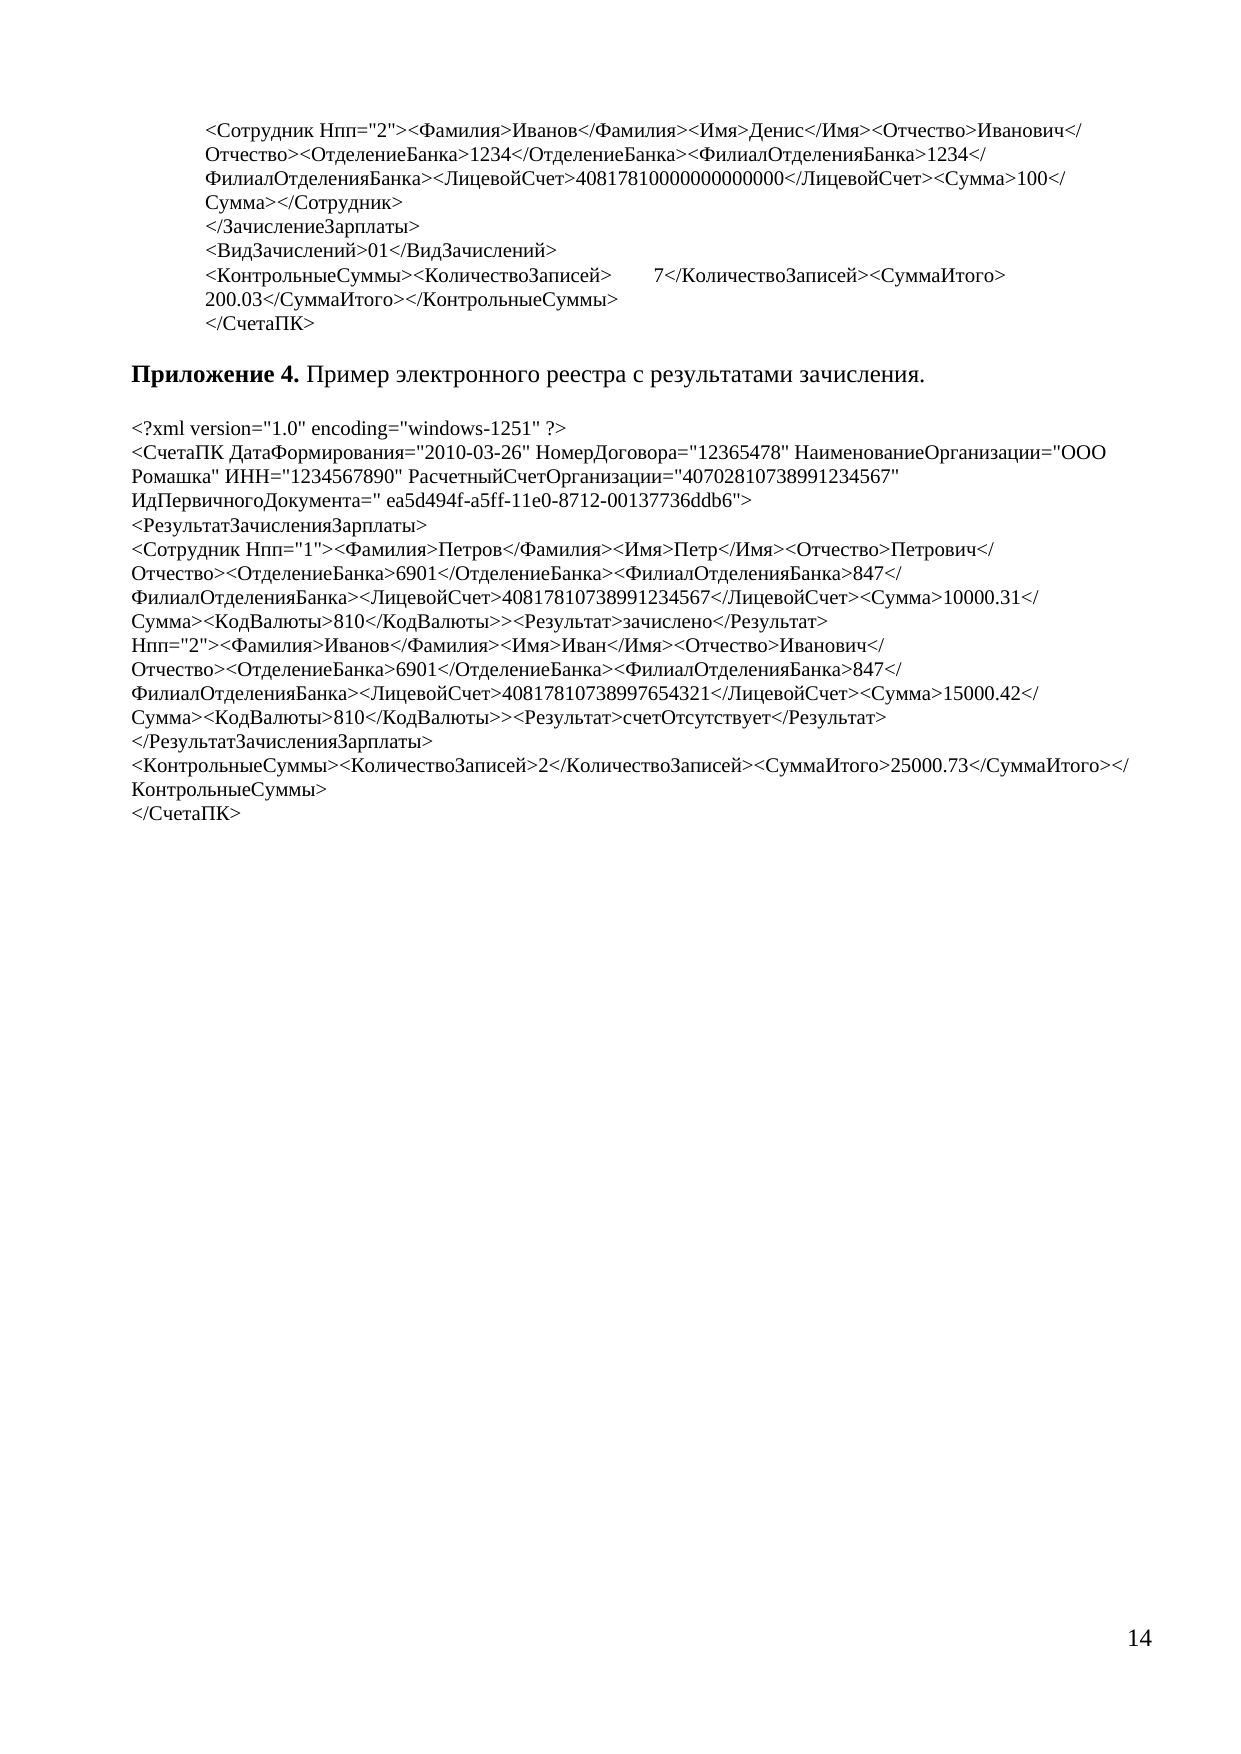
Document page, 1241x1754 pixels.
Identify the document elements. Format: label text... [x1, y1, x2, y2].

text Нпп="2"><Фамилия>Иванов</Фамилия><Имя>Иван</Имя><Отчество>Иванович</Отчество><ОтделениеБанка>6901</ОтделениеБанка><ФилиалОтделенияБанка>847</ФилиалОтделенияБанка><ЛицевойСчет>40817810738997654321</ЛицевойСчет><Сумма>15000.42</Сумма><КодВалюты>810</КодВалюты>><Результат>счетОтсутствует</Результат> [131, 633, 1152, 729]
text <РезультатЗачисленияЗарплаты> [131, 512, 1152, 537]
text <СчетаПК ДатаФормирования="2010-03-26" НомерДоговора="12365478" НаименованиеОрганизации="ООО Ромашка" ИНН="1234567890" РасчетныйСчетОрганизации="40702810738991234567" ИдПервичногоДокумента=" ea5d494f-a5ff-11e0-8712-00137736ddb6"> [131, 440, 1152, 512]
text Приложение 4. Пример электронного реестра с результатами зачисления. [131, 359, 1152, 387]
text <Сотрудник Нпп="1"><Фамилия>Петров</Фамилия><Имя>Петр</Имя><Отчество>Петрович</Отчество><ОтделениеБанка>6901</ОтделениеБанка><ФилиалОтделенияБанка>847</ФилиалОтделенияБанка><ЛицевойСчет>40817810738991234567</ЛицевойСчет><Сумма>10000.31</Сумма><КодВалюты>810</КодВалюты>><Результат>зачислено</Результат> [131, 537, 1152, 633]
text <?xml version="1.0" encoding="windows-1251" ?> [131, 416, 1152, 440]
text </СчетаПК> [205, 311, 1152, 335]
text <Сотрудник Нпп="2"><Фамилия>Иванов</Фамилия><Имя>Денис</Имя><Отчество>Иванович</Отчество><ОтделениеБанка>1234</ОтделениеБанка><ФилиалОтделенияБанка>1234</ФилиалОтделенияБанка><ЛицевойСчет>40817810000000000000</ЛицевойСчет><Сумма>100</Сумма></Сотрудник> [205, 118, 1152, 214]
text </СчетаПК> [131, 801, 1152, 825]
text <КонтрольныеСуммы><КоличествоЗаписей>2</КоличествоЗаписей><СуммаИтого>25000.73</СуммаИтого></КонтрольныеСуммы> [131, 753, 1152, 801]
text </РезультатЗачисленияЗарплаты> [131, 729, 1152, 753]
text <КонтрольныеСуммы><КоличествоЗаписей> 7</КоличествоЗаписей><СуммаИтого> 200.03</СуммаИтого></КонтрольныеСуммы> [205, 262, 1152, 311]
text </ЗачислениеЗарплаты> [131, 214, 1152, 238]
text <ВидЗачислений>01</ВидЗачислений> [131, 238, 1152, 262]
